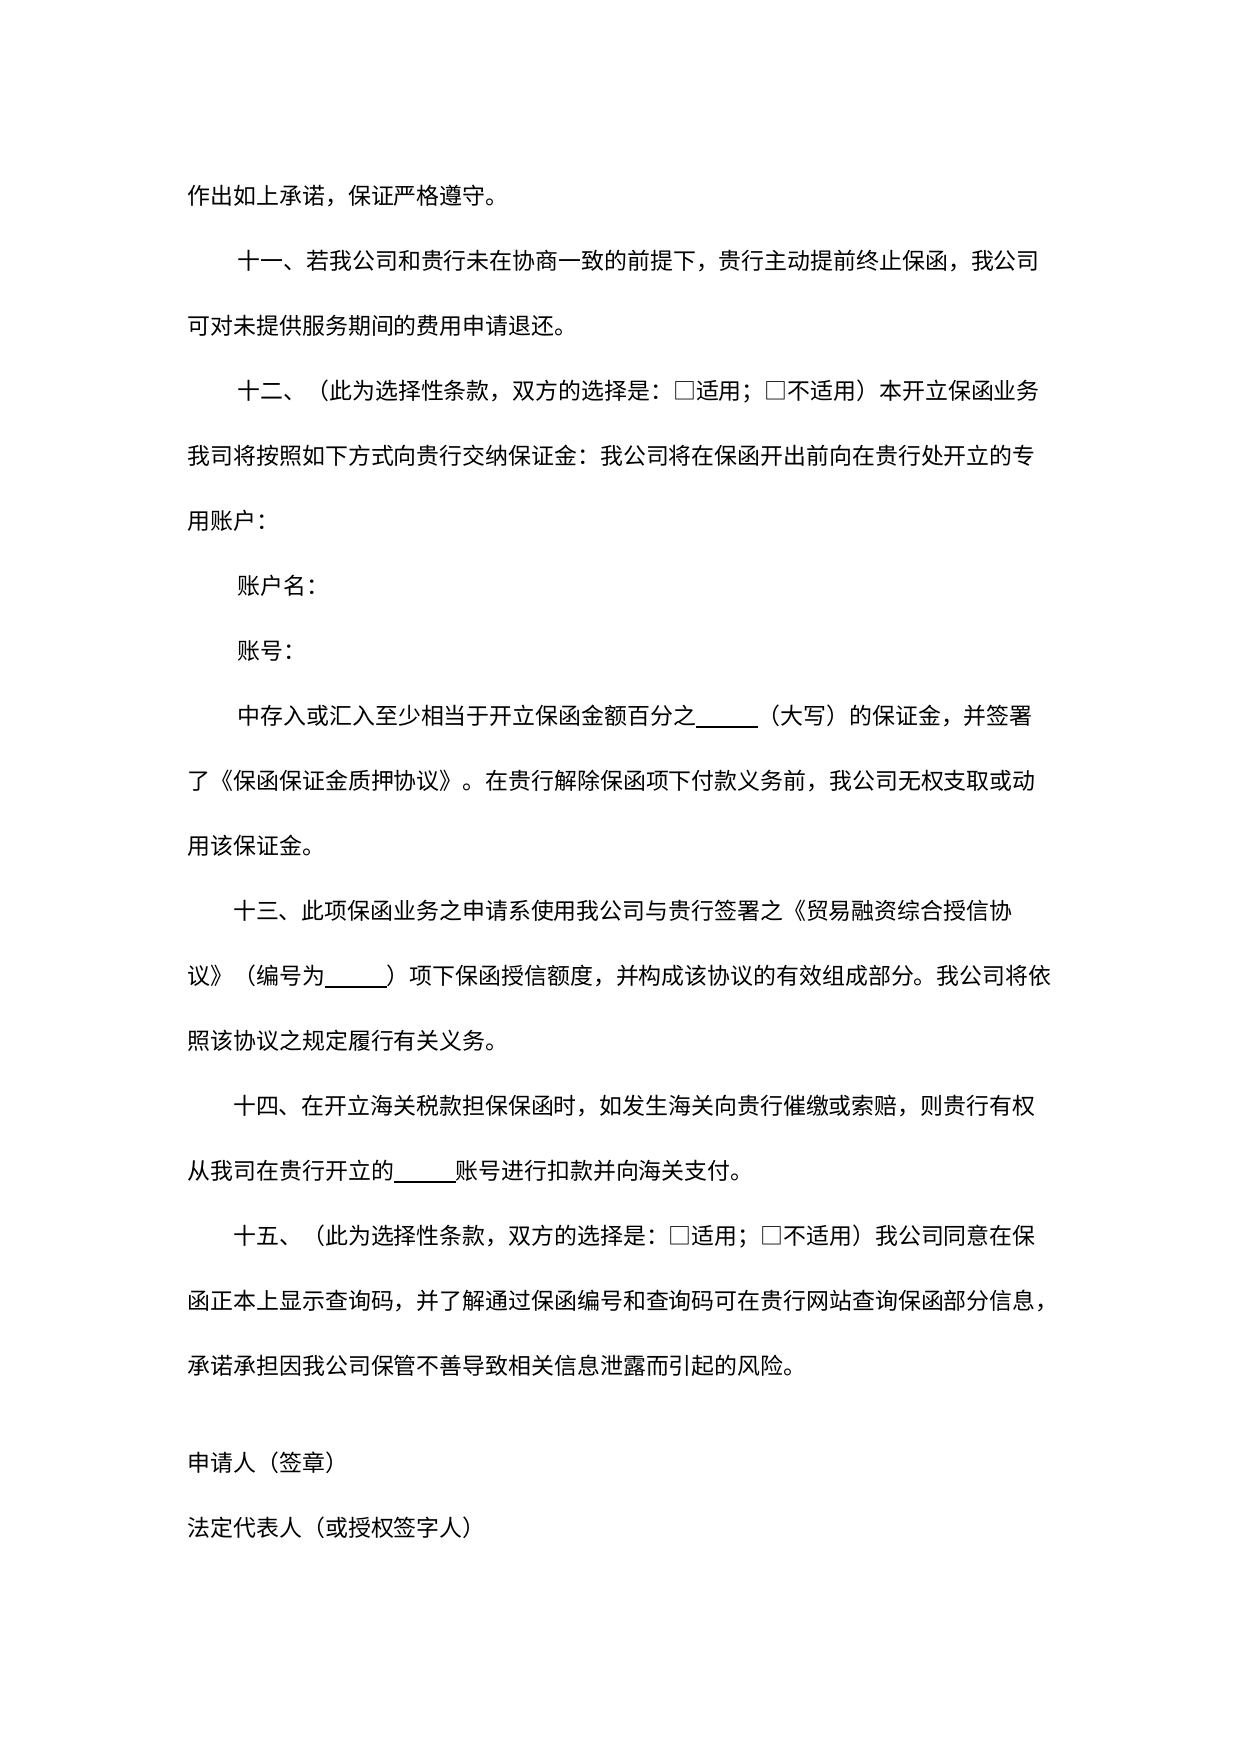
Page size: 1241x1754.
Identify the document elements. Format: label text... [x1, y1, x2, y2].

text 十二、（此为选择性条款，双方的选择是：□适用；□不适用）本开立保函业务我司将按照如下方式向贵行交纳保证金：我公司将在保函开出前向在贵行处开立的专用账户： [187, 357, 1053, 552]
text 申请人（签章） [187, 1429, 1053, 1494]
text 中存入或汇入至少相当于开立保函金额百分之 （大写）的保证金，并签署了《保函保证金质押协议》。在贵行解除保函项下付款义务前，我公司无权支取或动用该保证金。 [187, 682, 1053, 877]
text 十一、若我公司和贵行未在协商一致的前提下，贵行主动提前终止保函，我公司可对未提供服务期间的费用申请退还。 [187, 227, 1053, 357]
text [187, 162, 1053, 227]
text 账户名： [187, 552, 1053, 617]
text 十五、（此为选择性条款，双方的选择是：□适用；□不适用）我公司同意在保函正本上显示查询码，并了解通过保函编号和查询码可在贵行网站查询保函部分信息，承诺承担因我公司保管不善导致相关信息泄露而引起的风险。 [187, 1202, 1053, 1397]
text 法定代表人（或授权签字人） [187, 1494, 1053, 1559]
text 十三、此项保函业务之申请系使用我公司与贵行签署之《贸易融资综合授信协议》（编号为 ）项下保函授信额度，并构成该协议的有效组成部分。我公司将依照该协议之规定履行有关义务。 [187, 877, 1053, 1072]
text 十四、在开立海关税款担保保函时，如发生海关向贵行催缴或索赔，则贵行有权从我司在贵行开立的 账号进行扣款并向海关支付。 [187, 1072, 1053, 1202]
text 账号： [187, 617, 1053, 682]
